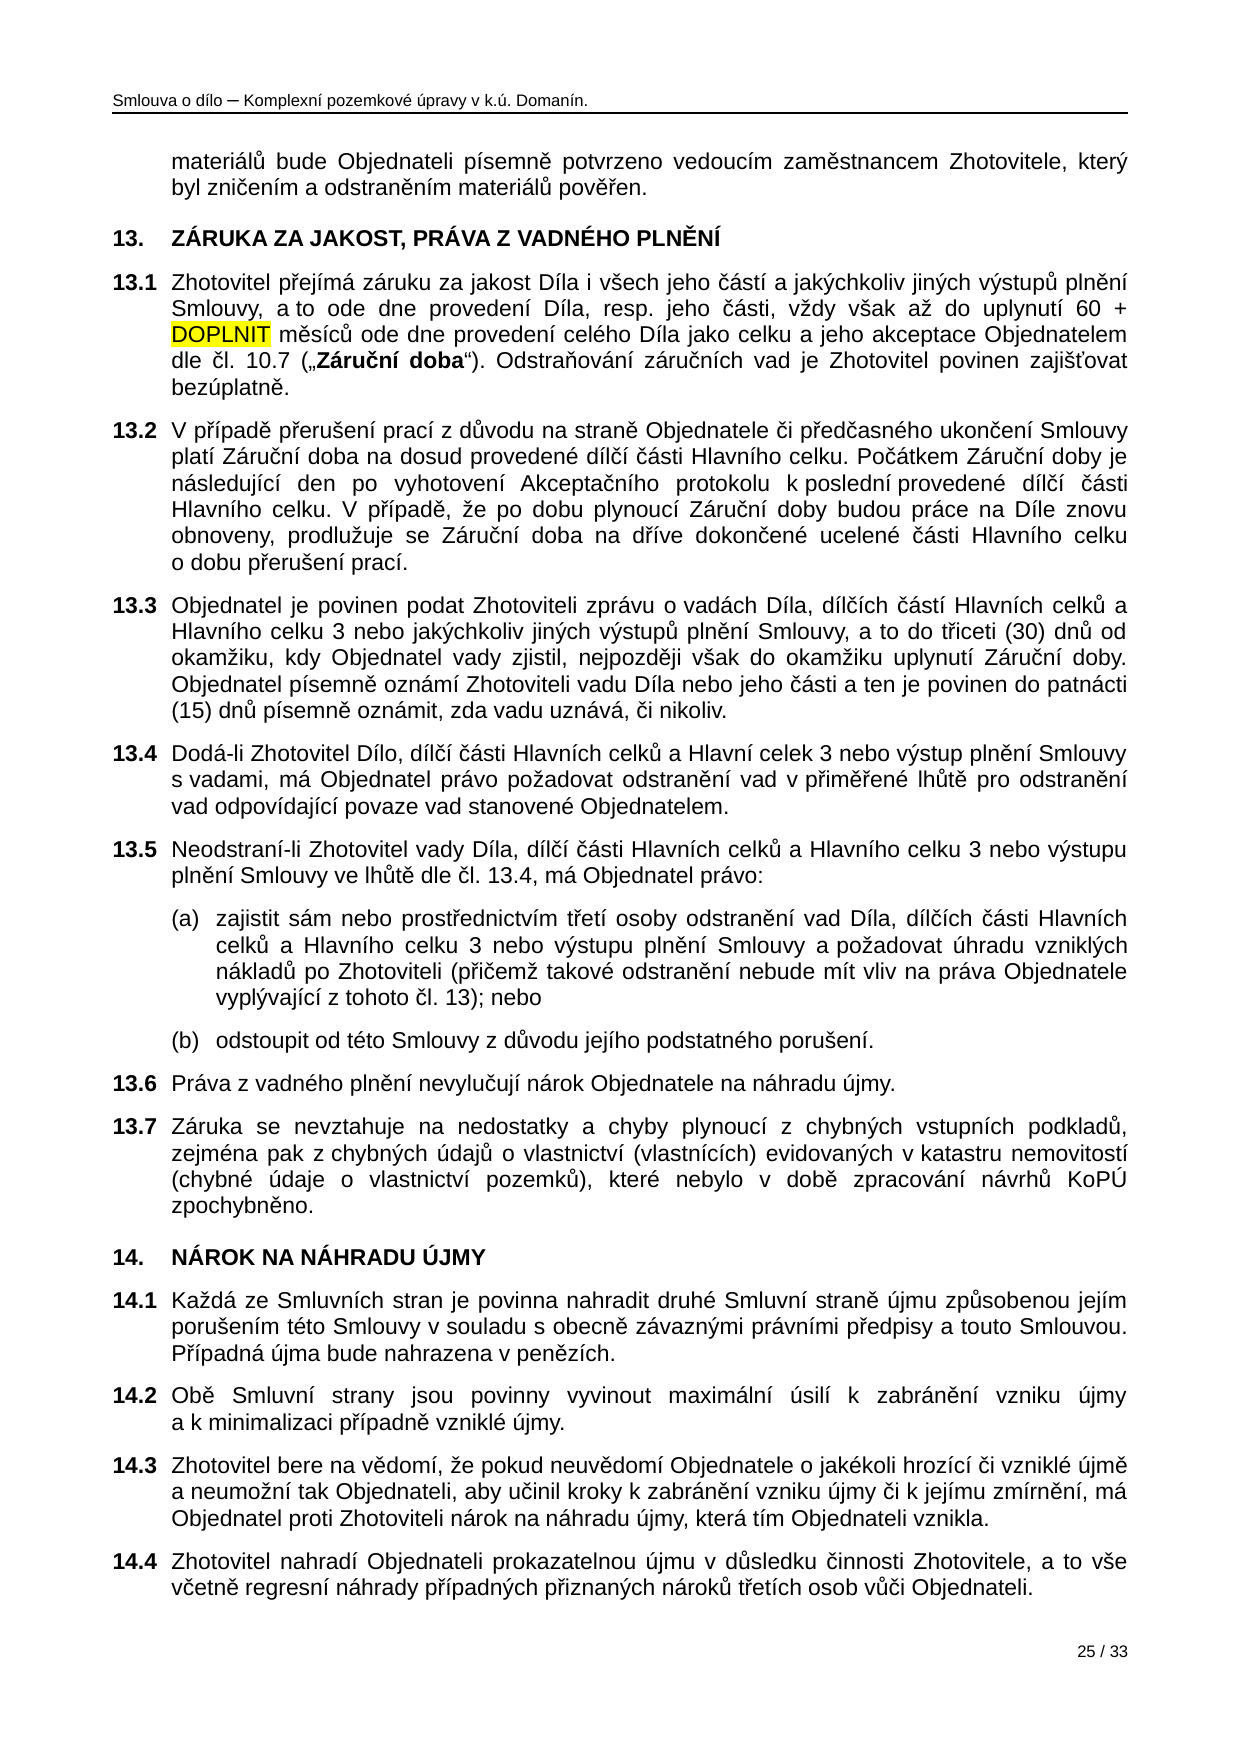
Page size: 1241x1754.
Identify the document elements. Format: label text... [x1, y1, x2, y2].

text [112, 148, 1128, 200]
text Zhotovitel bere na vědomí, že pokud neuvědomí Objednatele o jakékoli hrozící či vzniklé újmě a neumožní tak Objednateli, aby učinil kroky k zabránění vzniku újmy či k jejímu zmírnění, má Objednatel proti Zhotoviteli nárok na náhradu újmy, která tím Objednateli vznikla. [112, 1452, 1128, 1531]
text Dodá-li Zhotovitel Dílo, dílčí části Hlavních celků a Hlavní celek 3 nebo výstup plnění Smlouvy s vadami, má Objednatel právo požadovat odstranění vad v přiměřené lhůtě pro odstranění vad odpovídající povaze vad stanovené Objednatelem. [112, 740, 1128, 819]
text V případě přerušení prací z důvodu na straně Objednatele či předčasného ukončení Smlouvy platí Záruční doba na dosud provedené dílčí části Hlavního celku. Počátkem Záruční doby je následující den po vyhotovení Akceptačního protokolu k poslední provedené dílčí části Hlavního celku. V případě, že po dobu plynoucí Záruční doby budou práce na Díle znovu obnoveny, prodlužuje se Záruční doba na dříve dokončené ucelené části Hlavního celku o dobu přerušení prací. [112, 417, 1128, 575]
text Obě Smluvní strany jsou povinny vyvinout maximální úsilí k zabránění vzniku újmy a k minimalizaci případně vzniklé újmy. [112, 1382, 1128, 1435]
text Záruka za jakost, práva z vadného plnění [112, 225, 1128, 252]
text Nárok na náhradu újmy [112, 1244, 1128, 1270]
list zajistit sám nebo prostřednictvím třetí osoby odstranění vad Díla, dílčích části Hlavních celků a Hlavního celku 3 nebo výstupu plnění Smlouvy a požadovat úhradu vzniklých nákladů po Zhotoviteli (přičemž takové odstranění nebude mít vliv na práva Objednatele vyplývající z tohoto čl. 13); nebo [171, 905, 1128, 1011]
text Zhotovitel přejímá záruku za jakost Díla i všech jeho částí a jakýchkoliv jiných výstupů plnění Smlouvy, a to ode dne provedení Díla, resp. jeho části, vždy však až do uplynutí 60 + DOPLNIT měsíců ode dne provedení celého Díla jako celku a jeho akceptace Objednatelem dle čl. 10.7 („Záruční doba“). Odstraňování záručních vad je Zhotovitel povinen zajišťovat bezúplatně. [112, 268, 1128, 400]
text Zhotovitel nahradí Objednateli prokazatelnou újmu v důsledku činnosti Zhotovitele, a to vše včetně regresní náhrady případných přiznaných nároků třetích osob vůči Objednateli. [112, 1548, 1128, 1600]
text odstoupit od této Smlouvy z důvodu jejího podstatného porušení. [171, 1027, 1128, 1054]
text Záruka se nevztahuje na nedostatky a chyby plynoucí z chybných vstupních podkladů, zejména pak z chybných údajů o vlastnictví (vlastnících) evidovaných v katastru nemovitostí (chybné údaje o vlastnictví pozemků), které nebylo v době zpracování návrhů KoPÚ zpochybněno. [112, 1113, 1128, 1219]
text Práva z vadného plnění nevylučují nárok Objednatele na náhradu újmy. [112, 1070, 1128, 1097]
text Každá ze Smluvních stran je povinna nahradit druhé Smluvní straně újmu způsobenou jejím porušením této Smlouvy v souladu s obecně závaznými právními předpisy a touto Smlouvou. Případná újma bude nahrazena v penězích. [112, 1287, 1128, 1366]
text Neodstraní-li Zhotovitel vady Díla, dílčí části Hlavních celků a Hlavního celku 3 nebo výstupu plnění Smlouvy ve lhůtě dle čl. 13.4, má Objednatel právo: [112, 836, 1128, 888]
text Objednatel je povinen podat Zhotoviteli zprávu o vadách Díla, dílčích částí Hlavních celků a Hlavního celku 3 nebo jakýchkoliv jiných výstupů plnění Smlouvy, a to do třiceti (30) dnů od okamžiku, kdy Objednatel vady zjistil, nejpozději však do okamžiku uplynutí Záruční doby. Objednatel písemně oznámí Zhotoviteli vadu Díla nebo jeho části a ten je povinen do patnácti (15) dnů písemně oznámit, zda vadu uznává, či nikoliv. [112, 592, 1128, 723]
